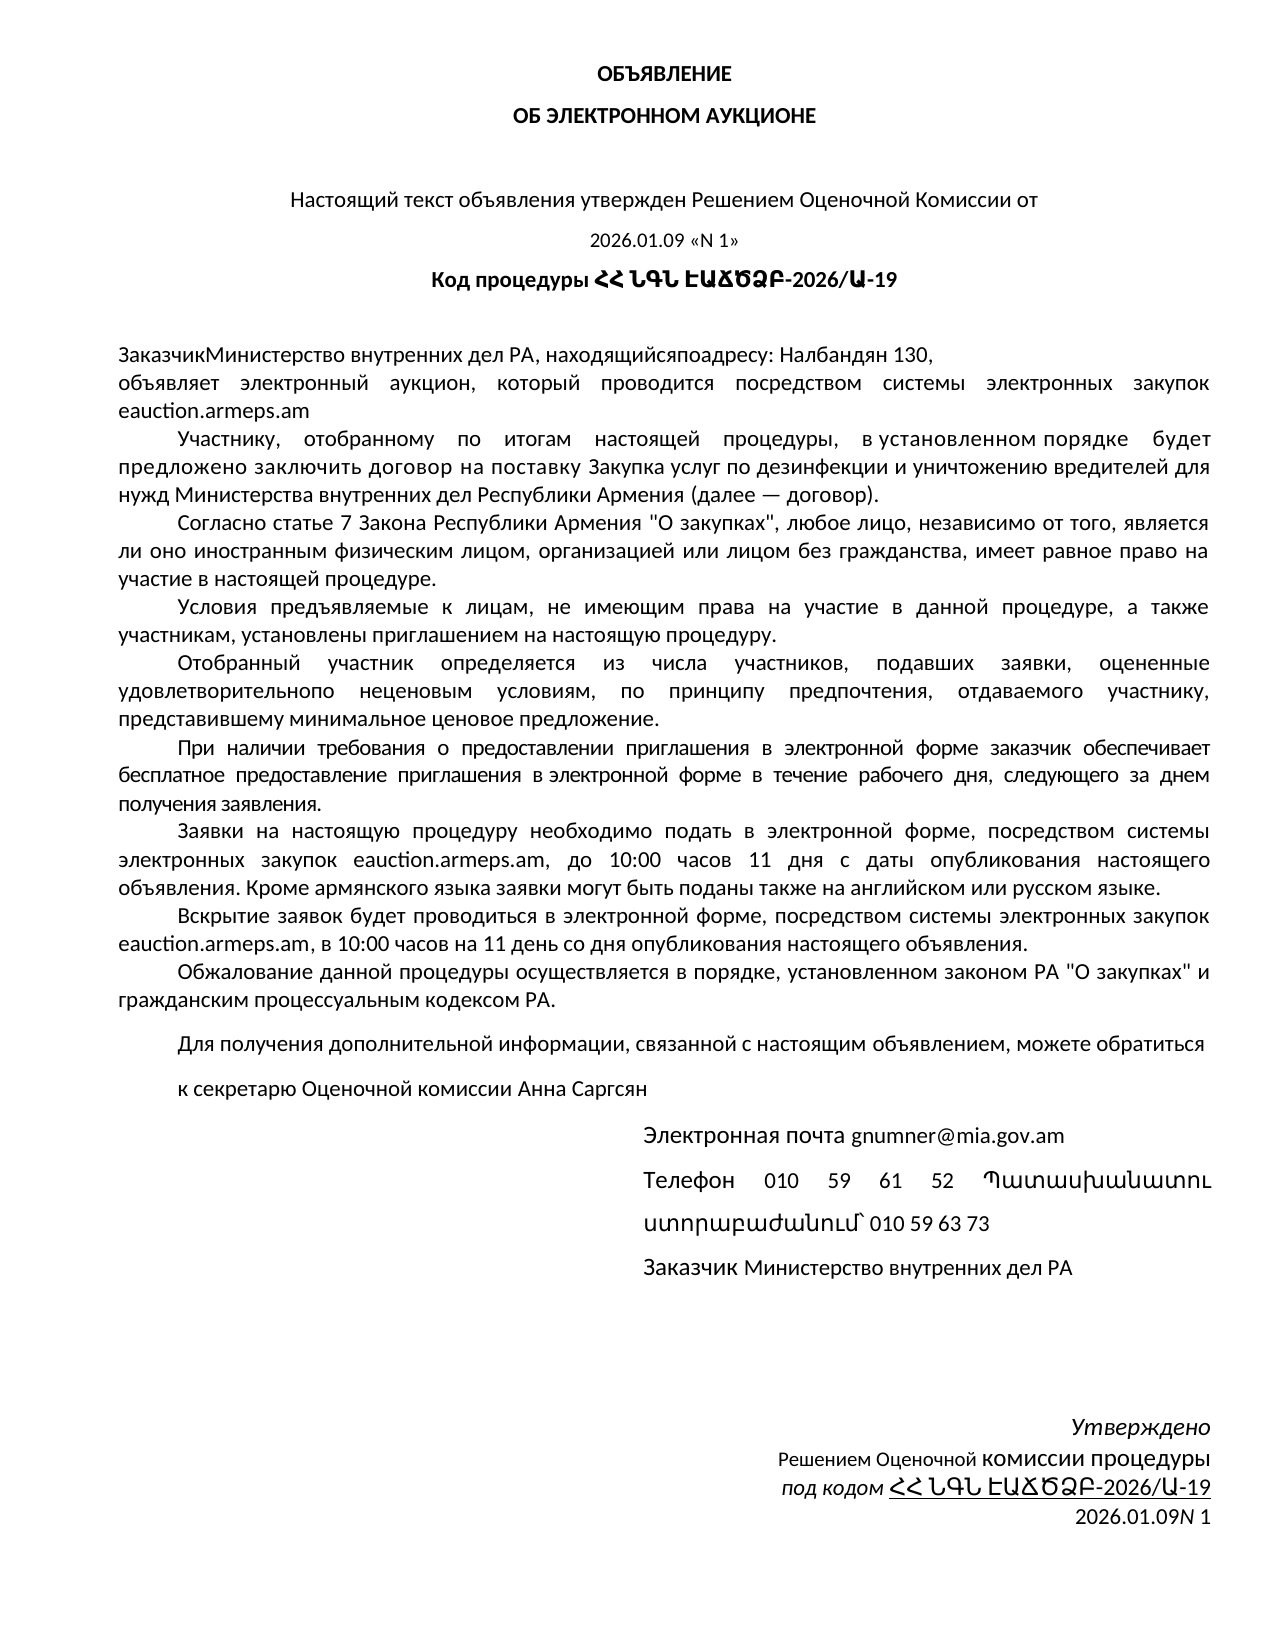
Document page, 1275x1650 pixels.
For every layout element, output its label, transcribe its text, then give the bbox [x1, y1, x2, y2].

text Утверждено [118, 1411, 1211, 1442]
text Решением Оценочной комиссии процедуры [118, 1442, 1211, 1472]
text Телефон 010 59 61 52 Պատասխանատու ստորաբաժանում՝ 010 59 63 73 [643, 1164, 1211, 1237]
text ЗаказчикМинистерство внутренних дел РА, находящийсяпоадресу: Налбандян 130, [118, 340, 1211, 368]
text Вскрытие заявок будет проводиться в электронной форме, посредством системы электронных закупок eauction.armeps.am, в 10:00 часов на 11 день со дня опубликования настоящего объявления. [118, 901, 1211, 957]
text под кодом ՀՀ ՆԳՆ ԷԱՃԾՁԲ-2026/Ա-19 2026.01.09 N 1 [118, 1472, 1211, 1530]
text Настоящий текст объявления утвержден Решением Оценочной Комиссии от [118, 185, 1211, 213]
text к секретарю Оценочной комиссии Анна Саргсян [118, 1074, 1211, 1102]
text Электронная почта gnumner@mia.gov.am [643, 1119, 1211, 1149]
text объявляет электронный аукцион, который проводится посредством системы электронных закупок eauction.armeps.am [118, 368, 1211, 424]
text Согласно статье 7 Закона Республики Армения "О закупках", любое лицо, независимо от того, является ли оно иностранным физическим лицом, организацией или лицом без гражданства, имеет равное право на участие в настоящей процедуре. [118, 508, 1211, 592]
text 2026.01.09 «N 1» [118, 227, 1211, 252]
text Заявки на настоящую процедуру необходимо подать в электронной форме, посредством системы электронных закупок eauction.armeps.am, до 10:00 часов 11 дня с даты опубликования настоящего объявления. Кроме армянского языка заявки могут быть поданы также на английском или русском языке. [118, 817, 1211, 901]
text ОБ ЭЛЕКТРОННОМ АУКЦИОНЕ [118, 101, 1211, 129]
text Для получения дополнительной информации, связанной с настоящим объявлением, можете обратиться [118, 1029, 1211, 1057]
text При наличии требования о предоставлении приглашения в электронной форме заказчик обеспечивает бесплатное предоставление приглашения в электронной форме в течение рабочего дня, следующего за днем получения заявления. [118, 733, 1211, 817]
text Обжалование данной процедуры осуществляется в порядке, установленном законом РА "О закупках" и гражданским процессуальным кодексом РА. [118, 957, 1211, 1013]
text ОБЪЯВЛЕНИЕ [118, 59, 1211, 87]
text Участнику, отобранному по итогам настоящей процедуры, в установленном порядке будет предложено заключить договор на поставку Закупка услуг по дезинфекции и уничтожению вредителей для нужд Министерства внутренних дел Республики Армения (далее — договор). [118, 424, 1211, 508]
text Отобранный участник определяется из числа участников, подавших заявки, оцененные удовлетворительнопо неценовым условиям, по принципу предпочтения, отдаваемого участнику, представившему минимальное ценовое предложение. [118, 648, 1211, 733]
text Заказчик Министерство внутренних дел РА [595, 1251, 1211, 1282]
text Код процедуры ՀՀ ՆԳՆ ԷԱՃԾՁԲ-2026/Ա-19 [118, 265, 1211, 293]
text Условия предъявляемые к лицам, не имеющим права на участие в данной процедуре, а также участникам, установлены приглашением на настоящую процедуру. [118, 592, 1211, 648]
